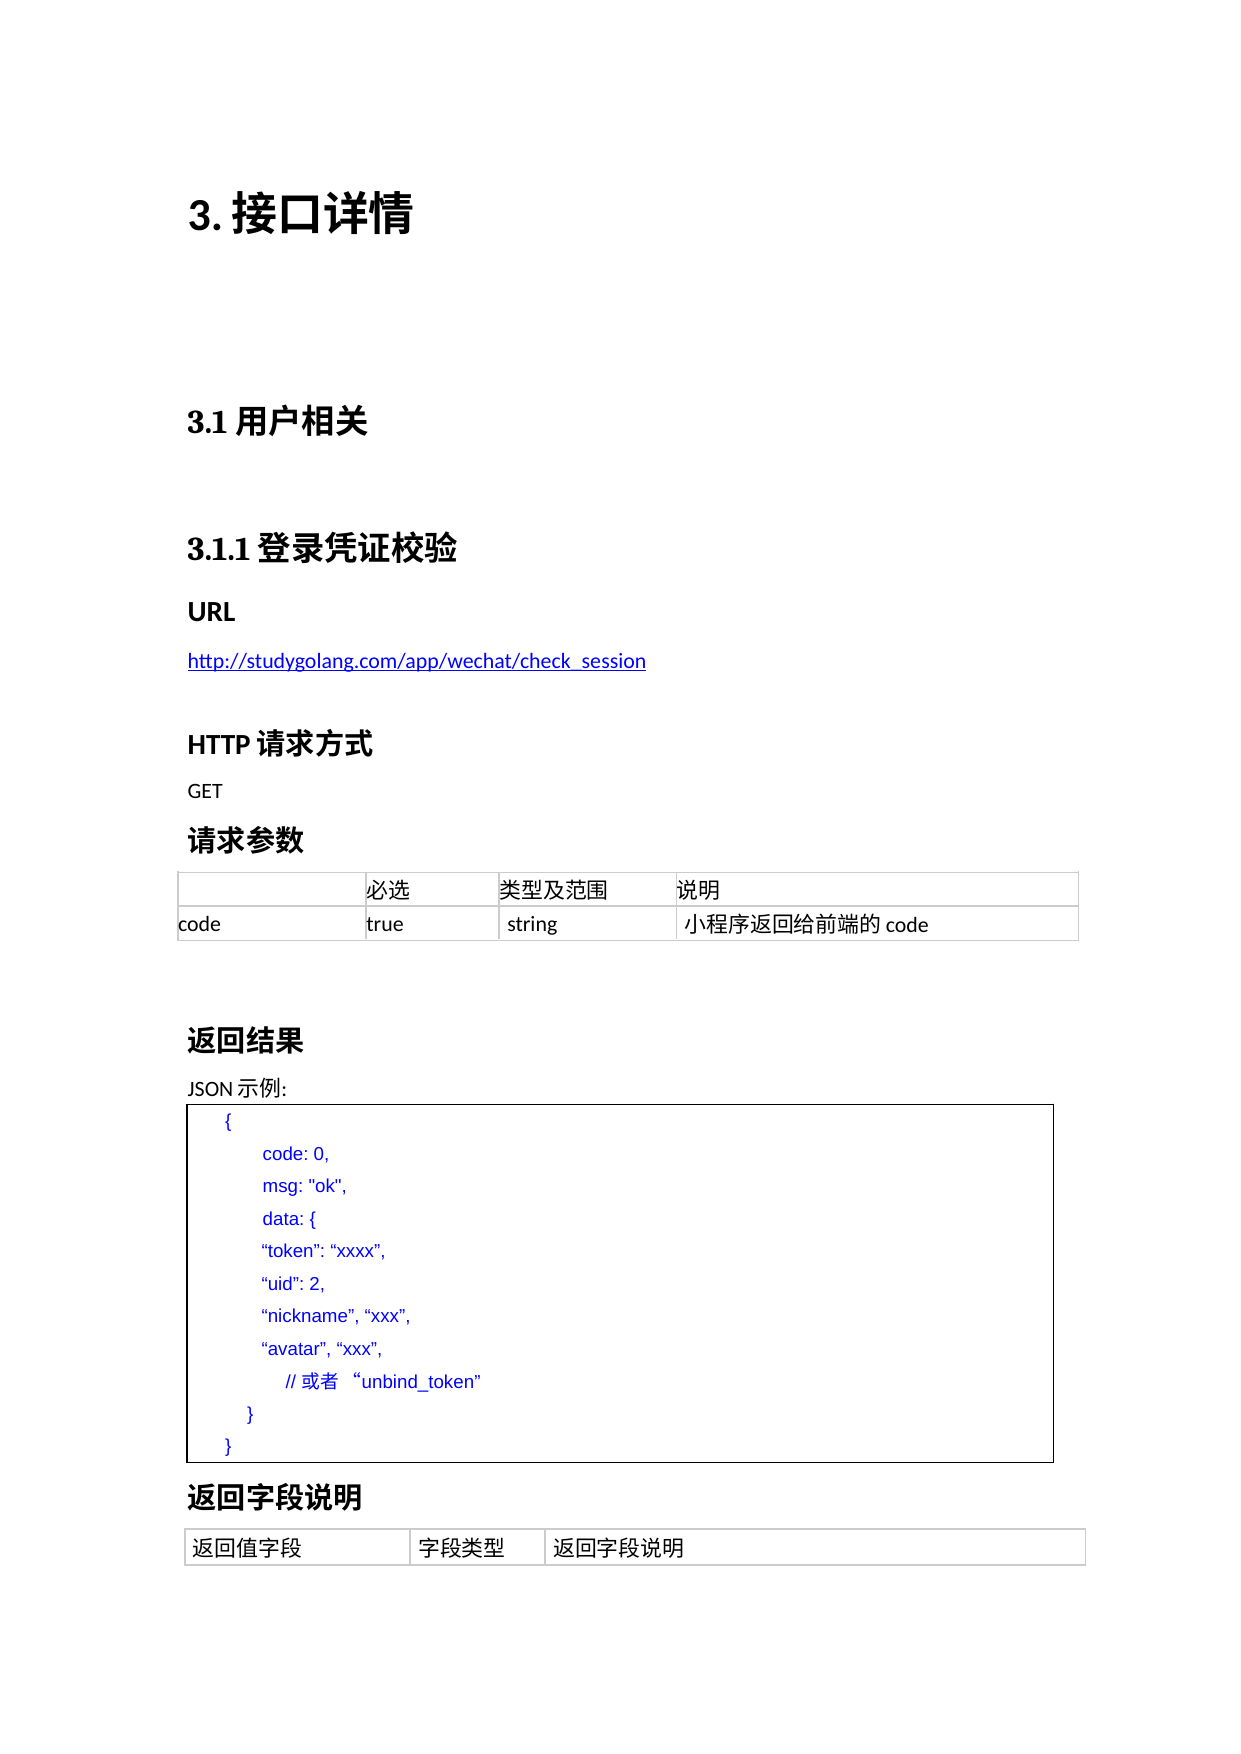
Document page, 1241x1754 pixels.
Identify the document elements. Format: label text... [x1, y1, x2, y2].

table_header 字段类型 [411, 1530, 544, 1564]
table_header 说明 [677, 873, 1078, 905]
text 请求参数 [187, 806, 1053, 871]
text msg: "ok", [188, 1169, 1053, 1202]
text } [188, 1428, 1053, 1462]
table_header 必选 [367, 873, 498, 905]
text data: { [188, 1202, 1053, 1234]
text “uid”: 2, [188, 1267, 1053, 1299]
text { [188, 1105, 1053, 1137]
text http://studygolang.com/app/wechat/check_session [187, 644, 1053, 676]
text 返回结果 [187, 1006, 1053, 1071]
text 返回字段说明 [187, 1463, 1053, 1528]
table_cell string [500, 907, 676, 939]
table_cell true [367, 907, 498, 939]
table_header 返回字段说明 [546, 1530, 1085, 1564]
text 3.1.1 登录凭证校验 [187, 514, 1053, 579]
text // 或者 “unbind_token” [188, 1364, 1053, 1397]
subtitle 3.1 用户相关 [187, 387, 1053, 452]
text “nickname”, “xxx”, [188, 1299, 1053, 1332]
text code: 0, [188, 1137, 1053, 1169]
text HTTP请求方式 [187, 709, 1053, 774]
text “avatar”, “xxx”, [188, 1332, 1053, 1364]
text } [188, 1397, 1053, 1428]
table_header 返回值字段 [186, 1530, 409, 1564]
text JSON示例: [187, 1071, 1053, 1103]
text URL [187, 579, 1053, 644]
table_cell 小程序返回给前端的code [677, 907, 1078, 939]
text “token”: “xxxx”, [188, 1234, 1053, 1267]
table_header [179, 873, 365, 905]
table_header 类型及范围 [500, 873, 676, 905]
text GET [187, 774, 1053, 806]
table_cell code [179, 907, 365, 939]
subtitle 接口详情 [187, 162, 1053, 259]
